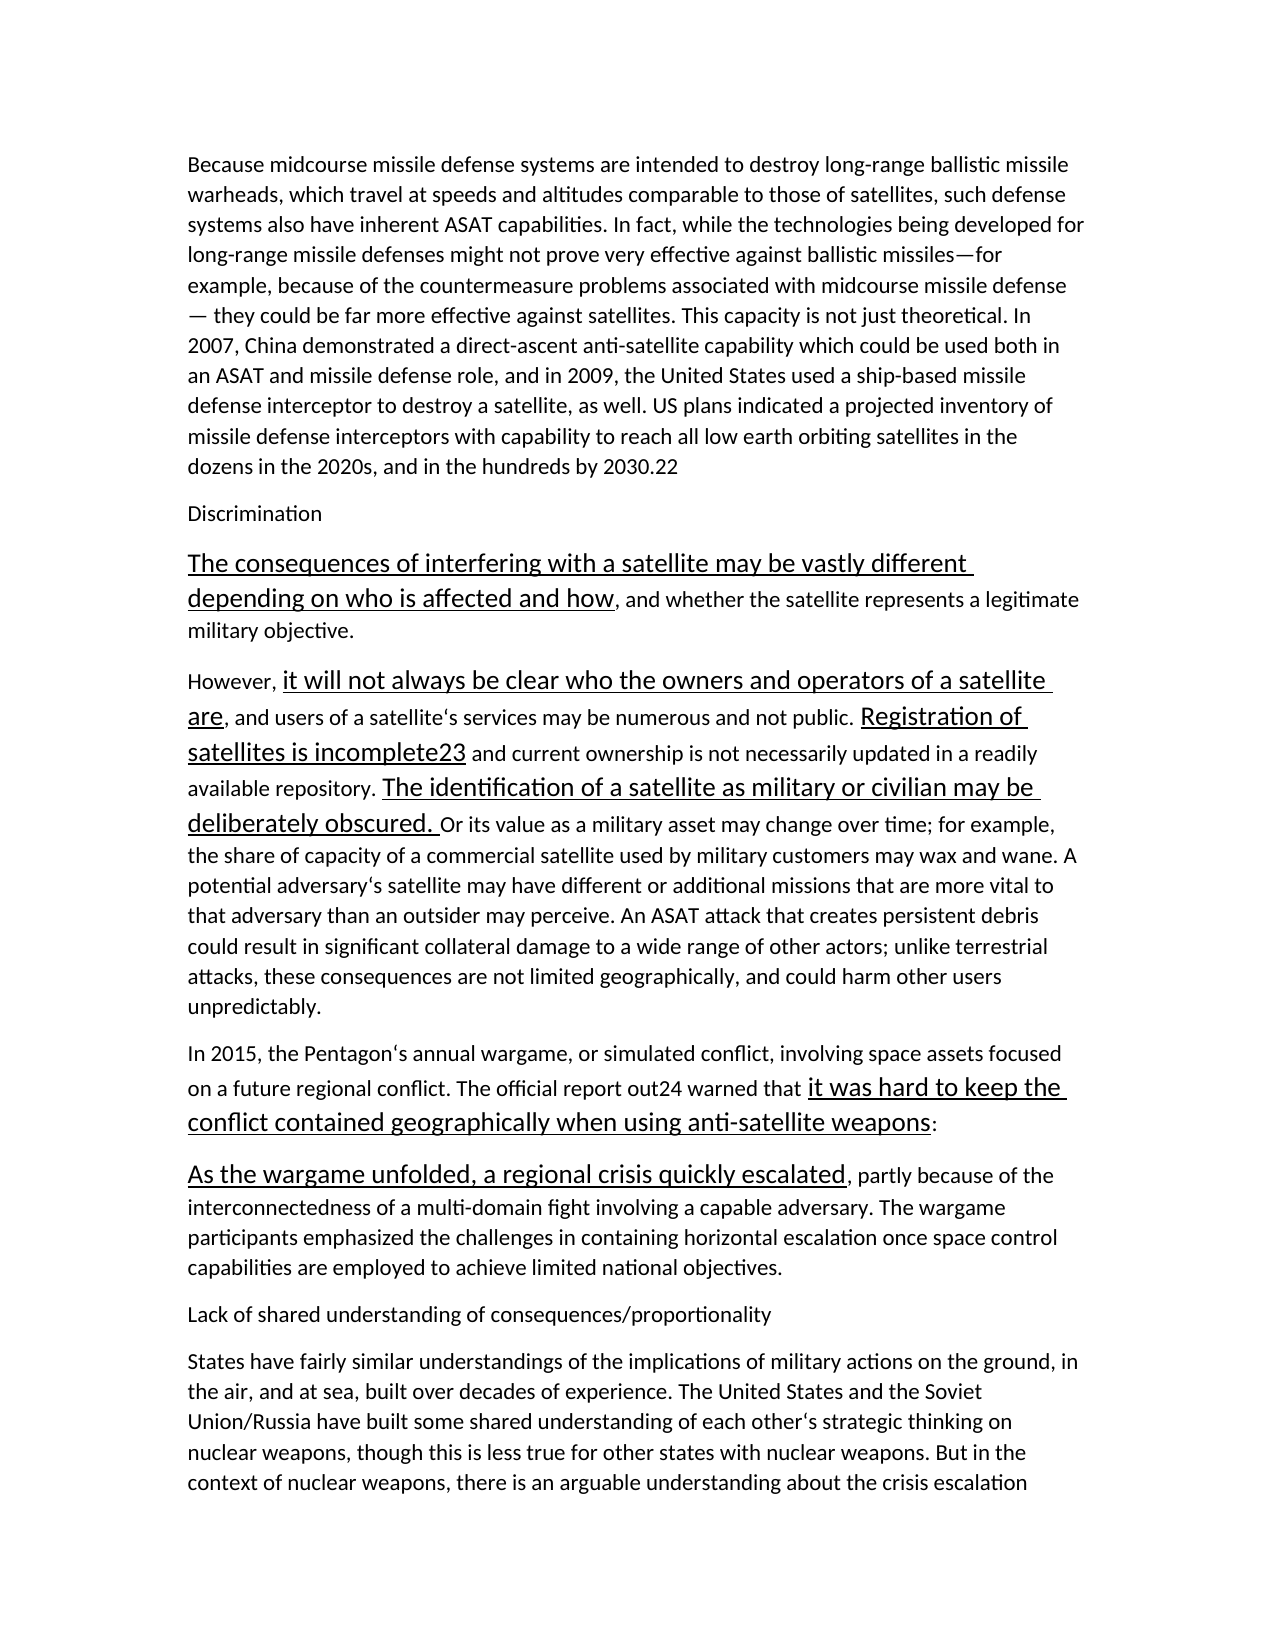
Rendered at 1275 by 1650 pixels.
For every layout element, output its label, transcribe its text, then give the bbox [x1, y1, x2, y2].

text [187, 1347, 1087, 1496]
text Because midcourse missile defense systems are intended to destroy long-range ballistic missile warheads, which travel at speeds and altitudes comparable to those of satellites, such defense systems also have inherent ASAT capabilities. In fact, while the technologies being developed for long-range missile defenses might not prove very effective against ballistic missiles—for example, because of the countermeasure problems associated with midcourse missile defense— they could be far more effective against satellites. This capacity is not just theoretical. In 2007, China demonstrated a direct-ascent anti-satellite capability which could be used both in an ASAT and missile defense role, and in 2009, the United States used a ship-based missile defense interceptor to destroy a satellite, as well. US plans indicated a projected inventory of missile defense interceptors with capability to reach all low earth orbiting satellites in the dozens in the 2020s, and in the hundreds by 2030.22 [187, 150, 1087, 480]
text The consequences of interfering with a satellite may be vastly different depending on who is affected and how, and whether the satellite represents a legitimate military objective. [187, 546, 1087, 645]
text Lack of shared understanding of consequences/proportionality [187, 1300, 1087, 1328]
text Discrimination [187, 499, 1087, 527]
text In 2015, the Pentagon‘s annual wargame, or simulated conflict, involving space assets focused on a future regional conflict. The official report out24 warned that it was hard to keep the conflict contained geographically when using anti-satellite weapons: [187, 1039, 1087, 1138]
text As the wargame unfolded, a regional crisis quickly escalated, partly because of the interconnectedness of a multi-domain fight involving a capable adversary. The wargame participants emphasized the challenges in containing horizontal escalation once space control capabilities are employed to achieve limited national objectives. [187, 1158, 1087, 1281]
text However, it will not always be clear who the owners and operators of a satellite are, and users of a satellite‘s services may be numerous and not public. Registration of satellites is incomplete23 and current ownership is not necessarily updated in a readily available repository. The identification of a satellite as military or civilian may be deliberately obscured. Or its value as a military asset may change over time; for example, the share of capacity of a commercial satellite used by military customers may wax and wane. A potential adversary‘s satellite may have different or additional missions that are more vital to that adversary than an outsider may perceive. An ASAT attack that creates persistent debris could result in significant collateral damage to a wide range of other actors; unlike terrestrial attacks, these consequences are not limited geographically, and could harm other users unpredictably. [187, 663, 1087, 1020]
